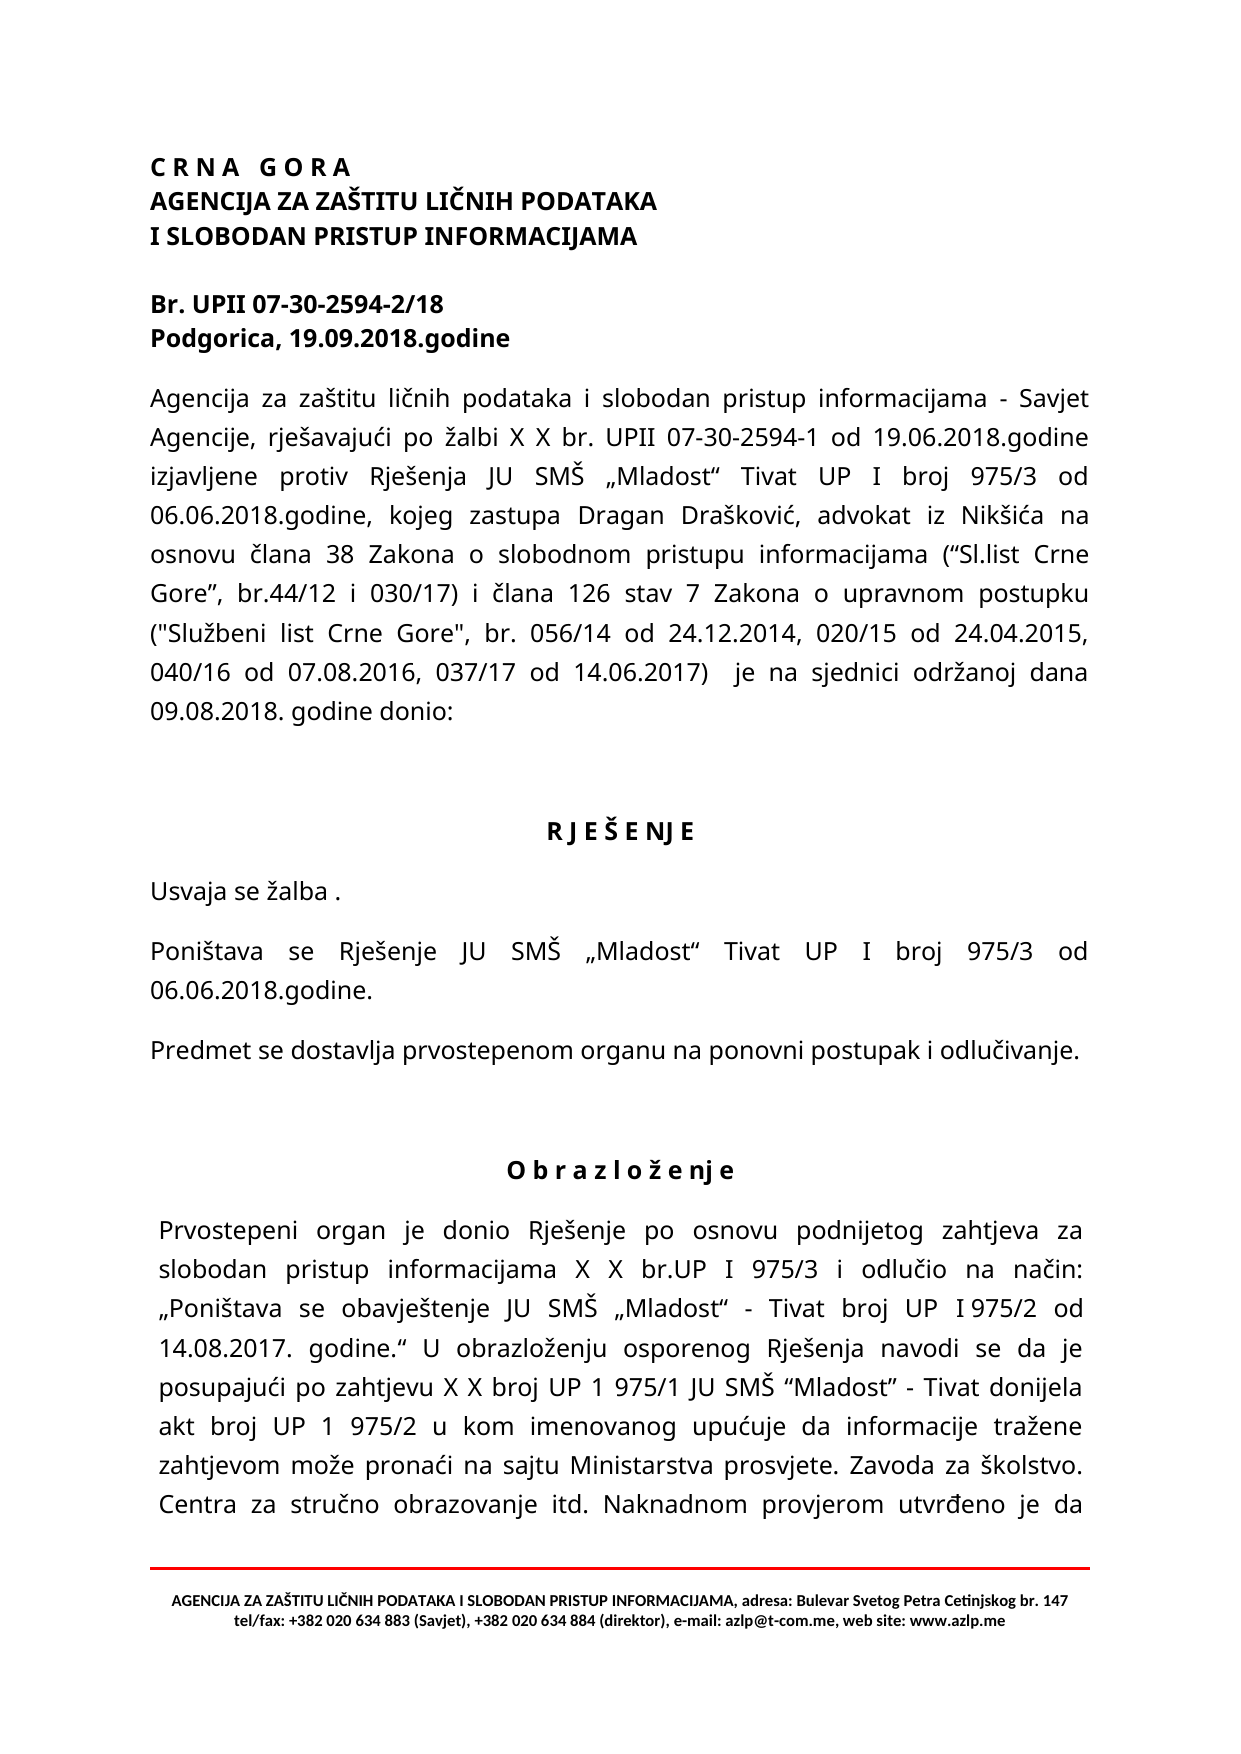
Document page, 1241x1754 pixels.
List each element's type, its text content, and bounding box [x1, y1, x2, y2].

text C R N A G O R A [150, 150, 1090, 184]
text I SLOBODAN PRISTUP INFORMACIJAMA [150, 218, 1090, 252]
text O b r a z l o ž e nj e [150, 1153, 1090, 1187]
text Podgorica, 19.09.2018.godine [150, 320, 1090, 354]
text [158, 1213, 1084, 1521]
text Br. UPII 07-30-2594-2/18 [150, 286, 1090, 320]
text Usvaja se žalba . [150, 874, 1090, 908]
text Predmet se dostavlja prvostepenom organu na ponovni postupak i odlučivanje. [150, 1033, 1090, 1067]
text Poništava se Rješenje JU SMŠ „Mladost“ Tivat UP I broj 975/3 od 06.06.2018.godine. [150, 934, 1090, 1007]
text R J E Š E NJ E [150, 814, 1090, 848]
text Agencija za zaštitu ličnih podataka i slobodan pristup informacijama - Savjet Agencije, rješavajući po žalbi X X br. UPII 07-30-2594-1 od 19.06.2018.godine izjavljene protiv Rješenja JU SMŠ „Mladost“ Tivat UP I broj 975/3 od 06.06.2018.godine, kojeg zastupa Dragan Drašković, advokat iz Nikšića na osnovu člana 38 Zakona o slobodnom pristupu informacijama (“Sl.list Crne Gore”, br.44/12 i 030/17) i člana 126 stav 7 Zakona o upravnom postupku ("Službeni list Crne Gore", br. 056/14 od 24.12.2014, 020/15 od 24.04.2015, 040/16 od 07.08.2016, 037/17 od 14.06.2017) je na sjednici održanoj dana 09.08.2018. godine donio: [150, 380, 1090, 728]
text AGENCIJA ZA ZAŠTITU LIČNIH PODATAKA [150, 184, 1090, 218]
